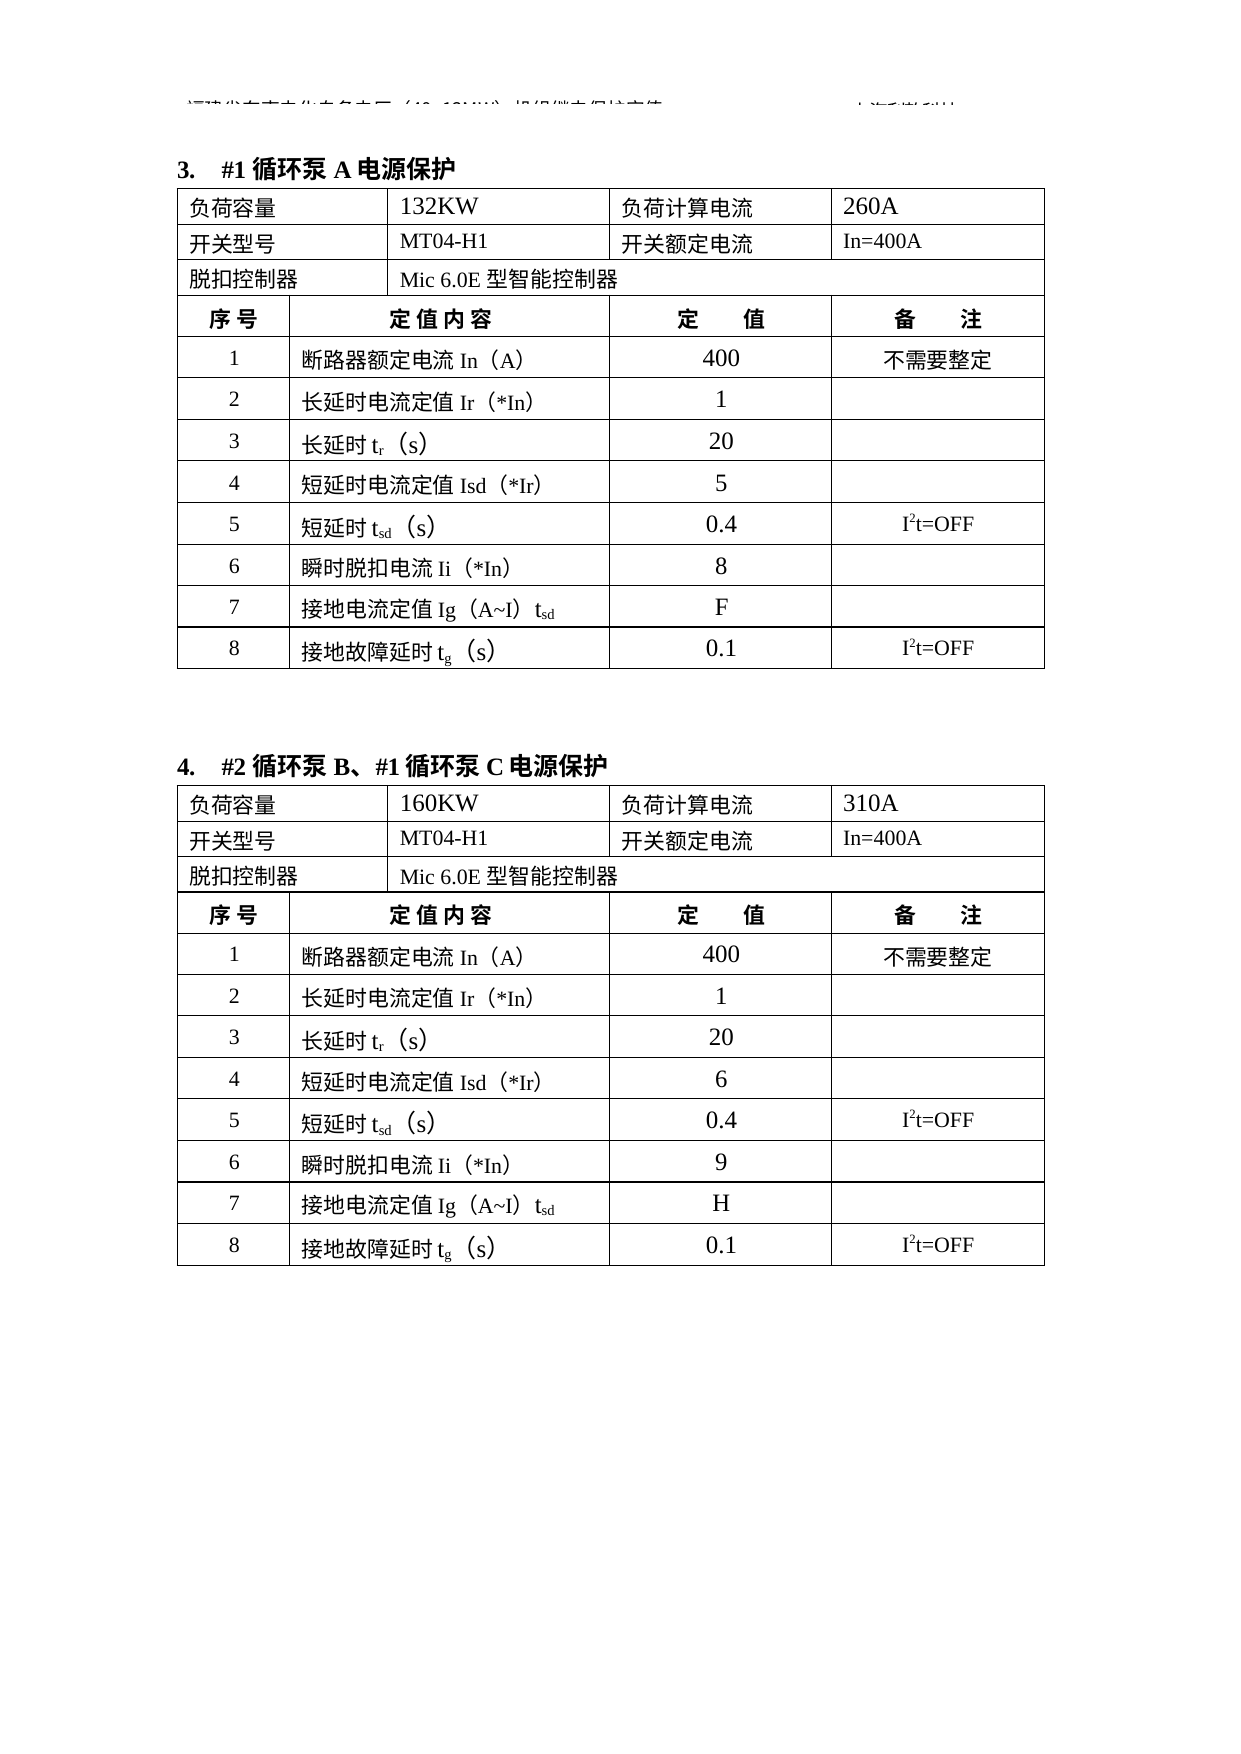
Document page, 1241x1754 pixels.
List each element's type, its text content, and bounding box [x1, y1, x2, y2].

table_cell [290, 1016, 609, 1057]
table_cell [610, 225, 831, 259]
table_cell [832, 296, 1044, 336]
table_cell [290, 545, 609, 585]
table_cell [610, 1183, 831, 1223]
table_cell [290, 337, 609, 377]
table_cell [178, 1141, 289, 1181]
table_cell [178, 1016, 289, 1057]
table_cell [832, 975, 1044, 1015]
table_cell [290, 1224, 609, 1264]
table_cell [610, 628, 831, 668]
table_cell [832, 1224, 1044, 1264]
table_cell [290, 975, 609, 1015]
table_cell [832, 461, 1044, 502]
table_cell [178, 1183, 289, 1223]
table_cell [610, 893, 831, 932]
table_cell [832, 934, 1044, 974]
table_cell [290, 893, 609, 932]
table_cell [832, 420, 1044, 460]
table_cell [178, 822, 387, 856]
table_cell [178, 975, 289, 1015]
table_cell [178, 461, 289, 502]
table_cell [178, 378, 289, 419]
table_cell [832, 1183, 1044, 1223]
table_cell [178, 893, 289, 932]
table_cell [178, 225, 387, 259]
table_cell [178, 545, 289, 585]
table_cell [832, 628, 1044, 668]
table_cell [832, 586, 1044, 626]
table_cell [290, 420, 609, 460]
list #1 循环泵 A电源保护 [177, 150, 1088, 186]
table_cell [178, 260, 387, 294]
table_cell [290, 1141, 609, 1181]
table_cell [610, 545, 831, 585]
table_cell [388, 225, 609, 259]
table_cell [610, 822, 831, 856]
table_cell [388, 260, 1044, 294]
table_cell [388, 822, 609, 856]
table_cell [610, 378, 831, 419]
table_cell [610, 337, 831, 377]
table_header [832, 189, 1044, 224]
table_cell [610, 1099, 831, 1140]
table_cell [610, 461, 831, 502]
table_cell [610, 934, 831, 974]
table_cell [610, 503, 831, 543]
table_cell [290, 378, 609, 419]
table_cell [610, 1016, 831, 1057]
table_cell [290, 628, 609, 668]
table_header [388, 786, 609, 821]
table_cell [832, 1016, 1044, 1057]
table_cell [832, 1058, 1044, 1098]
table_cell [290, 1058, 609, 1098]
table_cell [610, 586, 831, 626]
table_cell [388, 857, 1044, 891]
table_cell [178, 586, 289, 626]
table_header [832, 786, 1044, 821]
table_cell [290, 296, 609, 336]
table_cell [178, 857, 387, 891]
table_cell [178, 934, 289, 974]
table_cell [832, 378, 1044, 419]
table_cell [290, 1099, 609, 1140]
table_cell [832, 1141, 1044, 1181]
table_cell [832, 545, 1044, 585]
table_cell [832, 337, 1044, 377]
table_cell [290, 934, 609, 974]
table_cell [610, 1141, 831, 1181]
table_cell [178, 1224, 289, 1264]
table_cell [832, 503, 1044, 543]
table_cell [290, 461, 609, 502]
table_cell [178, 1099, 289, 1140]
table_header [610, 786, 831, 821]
list #2 循环泵 B、#1循环泵 C电源保护 [177, 746, 1088, 782]
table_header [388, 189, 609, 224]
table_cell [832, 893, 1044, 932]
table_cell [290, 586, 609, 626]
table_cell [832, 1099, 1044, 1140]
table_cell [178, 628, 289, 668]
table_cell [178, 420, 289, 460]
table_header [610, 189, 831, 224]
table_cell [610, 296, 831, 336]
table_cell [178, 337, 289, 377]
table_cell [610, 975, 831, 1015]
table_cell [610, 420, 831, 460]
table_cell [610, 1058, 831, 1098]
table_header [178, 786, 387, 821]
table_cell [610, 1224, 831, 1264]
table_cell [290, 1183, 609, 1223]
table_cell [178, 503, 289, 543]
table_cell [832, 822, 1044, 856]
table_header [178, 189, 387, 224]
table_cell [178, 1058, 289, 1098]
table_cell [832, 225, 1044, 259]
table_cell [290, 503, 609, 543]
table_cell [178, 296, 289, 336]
